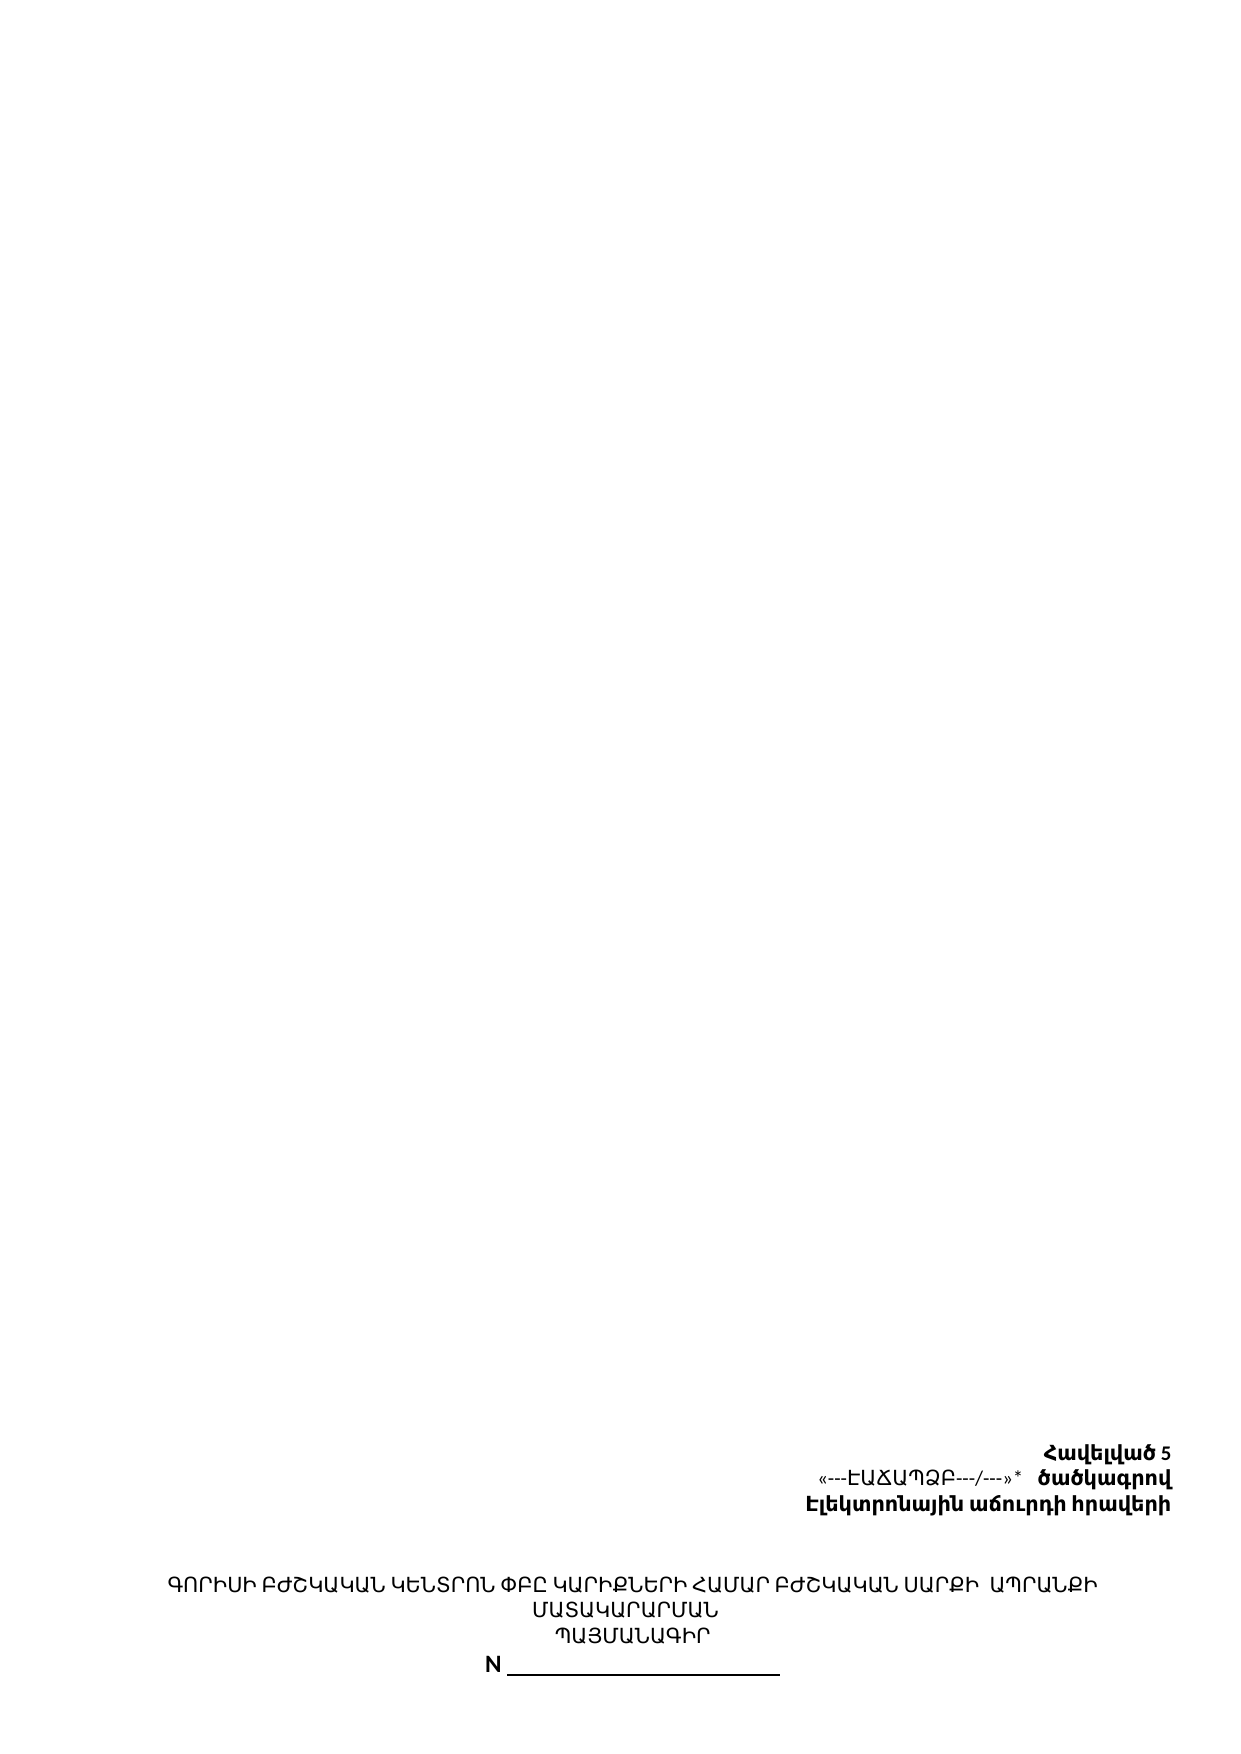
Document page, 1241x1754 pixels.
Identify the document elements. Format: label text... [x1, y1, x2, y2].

text «---ԷԱՃԱՊՁԲ---/---»* ծածկագրով [94, 1465, 1171, 1491]
text ՊԱՅՄԱՆԱԳԻՐ [79, 1623, 1171, 1648]
text Էլեկտրոնային աճուրդի հրավերի [94, 1491, 1171, 1516]
text N [79, 1648, 1171, 1679]
text Հավելված 5 [94, 1440, 1171, 1465]
text ԳՈՐԻՍԻ ԲԺՇԿԱԿԱՆ ԿԵՆՏՐՈՆ ՓԲԸ ԿԱՐԻՔՆԵՐԻ ՀԱՄԱՐ ԲԺՇԿԱԿԱՆ ՍԱՐՔԻ ԱՊՐԱՆՔԻ ՄԱՏԱԿԱՐԱՐՄԱՆ [79, 1572, 1171, 1623]
